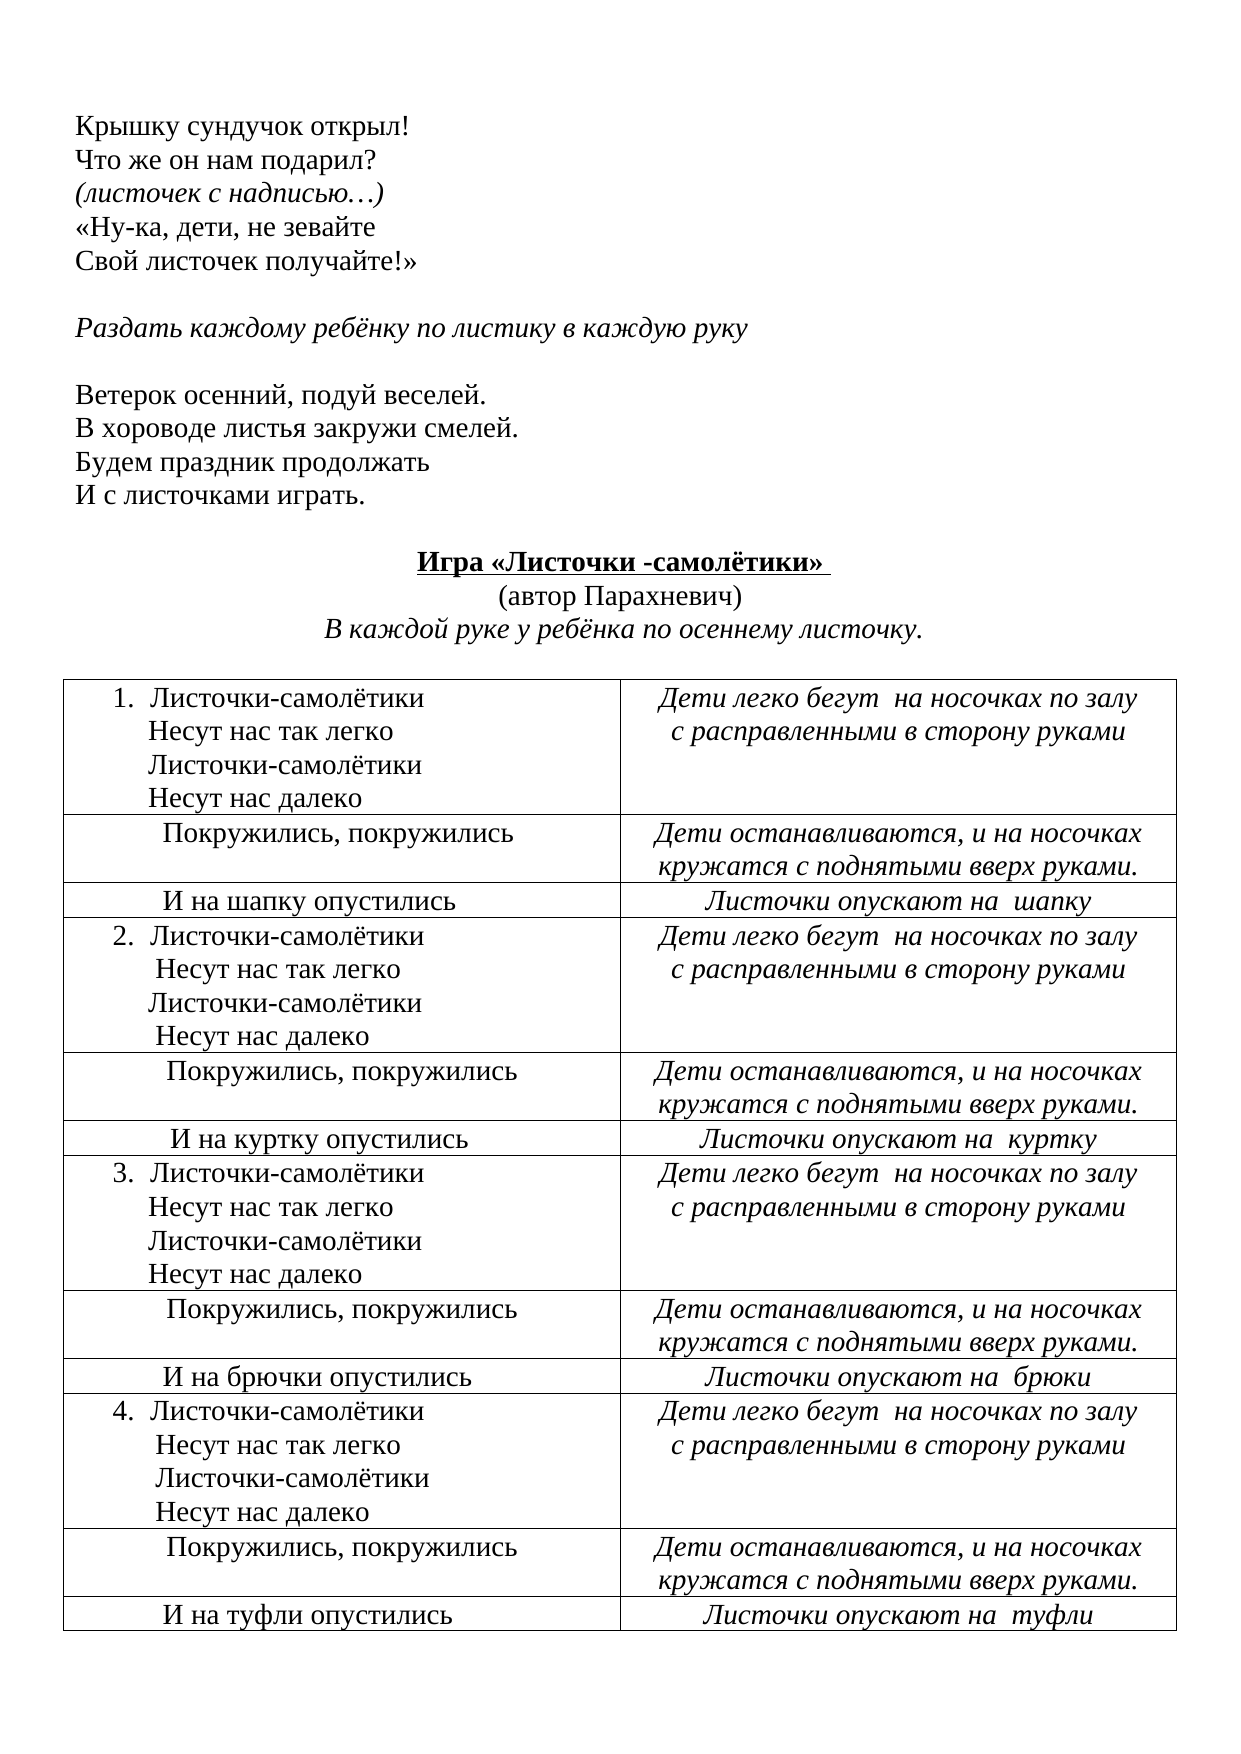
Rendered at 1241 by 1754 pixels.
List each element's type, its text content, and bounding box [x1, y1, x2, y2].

text Игра «Листочки -самолётики» [75, 544, 1165, 578]
text «Ну-ка, дети, не зевайте [75, 209, 1165, 243]
table_cell Дети легко бегут на носочках по залу с расправленными в сторону руками [621, 1156, 1176, 1290]
text В каждой руке у ребёнка по осеннему листочку. [75, 612, 1165, 645]
text Что же он нам подарил? [75, 142, 1165, 176]
text Свой листочек получайте!» [75, 243, 1165, 276]
table_header Листочки-самолётики Несут нас так легко Листочки-самолётики Несут нас далеко [64, 680, 620, 814]
text (автор Парахневич) [75, 578, 1165, 612]
text Ветерок осенний, подуй веселей. В хороводе листья закружи смелей. [75, 377, 1165, 444]
text Крышку сундучок открыл! [75, 108, 1165, 142]
table_cell Дети останавливаются, и на носочках кружатся с поднятыми вверх руками. [621, 1529, 1176, 1596]
table_cell Листочки опускают на туфли [621, 1597, 1176, 1630]
text И с листочками играть. [75, 477, 1165, 511]
table_cell Дети останавливаются, и на носочках кружатся с поднятыми вверх руками. [621, 815, 1176, 882]
text Будем праздник продолжать [75, 444, 1165, 477]
table_cell Дети легко бегут на носочках по залу с расправленными в сторону руками [621, 918, 1176, 1052]
table_cell Дети останавливаются, и на носочках кружатся с поднятыми вверх руками. [621, 1291, 1176, 1358]
table_cell Листочки-самолётики Несут нас так легко Листочки-самолётики Несут нас далеко [64, 918, 620, 1052]
table_header Дети легко бегут на носочках по залу с расправленными в сторону руками [621, 680, 1176, 814]
table_cell Покружились, покружились [64, 1053, 620, 1120]
table_cell Покружились, покружились [64, 815, 620, 882]
table_cell Дети останавливаются, и на носочках кружатся с поднятыми вверх руками. [621, 1053, 1176, 1120]
table_cell Покружились, покружились [64, 1529, 620, 1596]
table_cell Листочки опускают на брюки [621, 1359, 1176, 1392]
table_cell И на куртку опустились [64, 1121, 620, 1154]
table_cell Дети легко бегут на носочках по залу с расправленными в сторону руками [621, 1394, 1176, 1528]
text Раздать каждому ребёнку по листику в каждую руку [75, 310, 1165, 343]
table_cell И на туфли опустились [64, 1597, 620, 1630]
table_cell И на шапку опустились [64, 883, 620, 917]
text (листочек с надписью…) [75, 176, 1165, 209]
table_cell Листочки-самолётики Несут нас так легко Листочки-самолётики Несут нас далеко [64, 1156, 620, 1290]
table_cell И на брючки опустились [64, 1359, 620, 1392]
table_cell Листочки опускают на шапку [621, 883, 1176, 917]
table_cell Листочки опускают на куртку [621, 1121, 1176, 1154]
table_cell Листочки-самолётики Несут нас так легко Листочки-самолётики Несут нас далеко [64, 1394, 620, 1528]
table_cell Покружились, покружились [64, 1291, 620, 1358]
